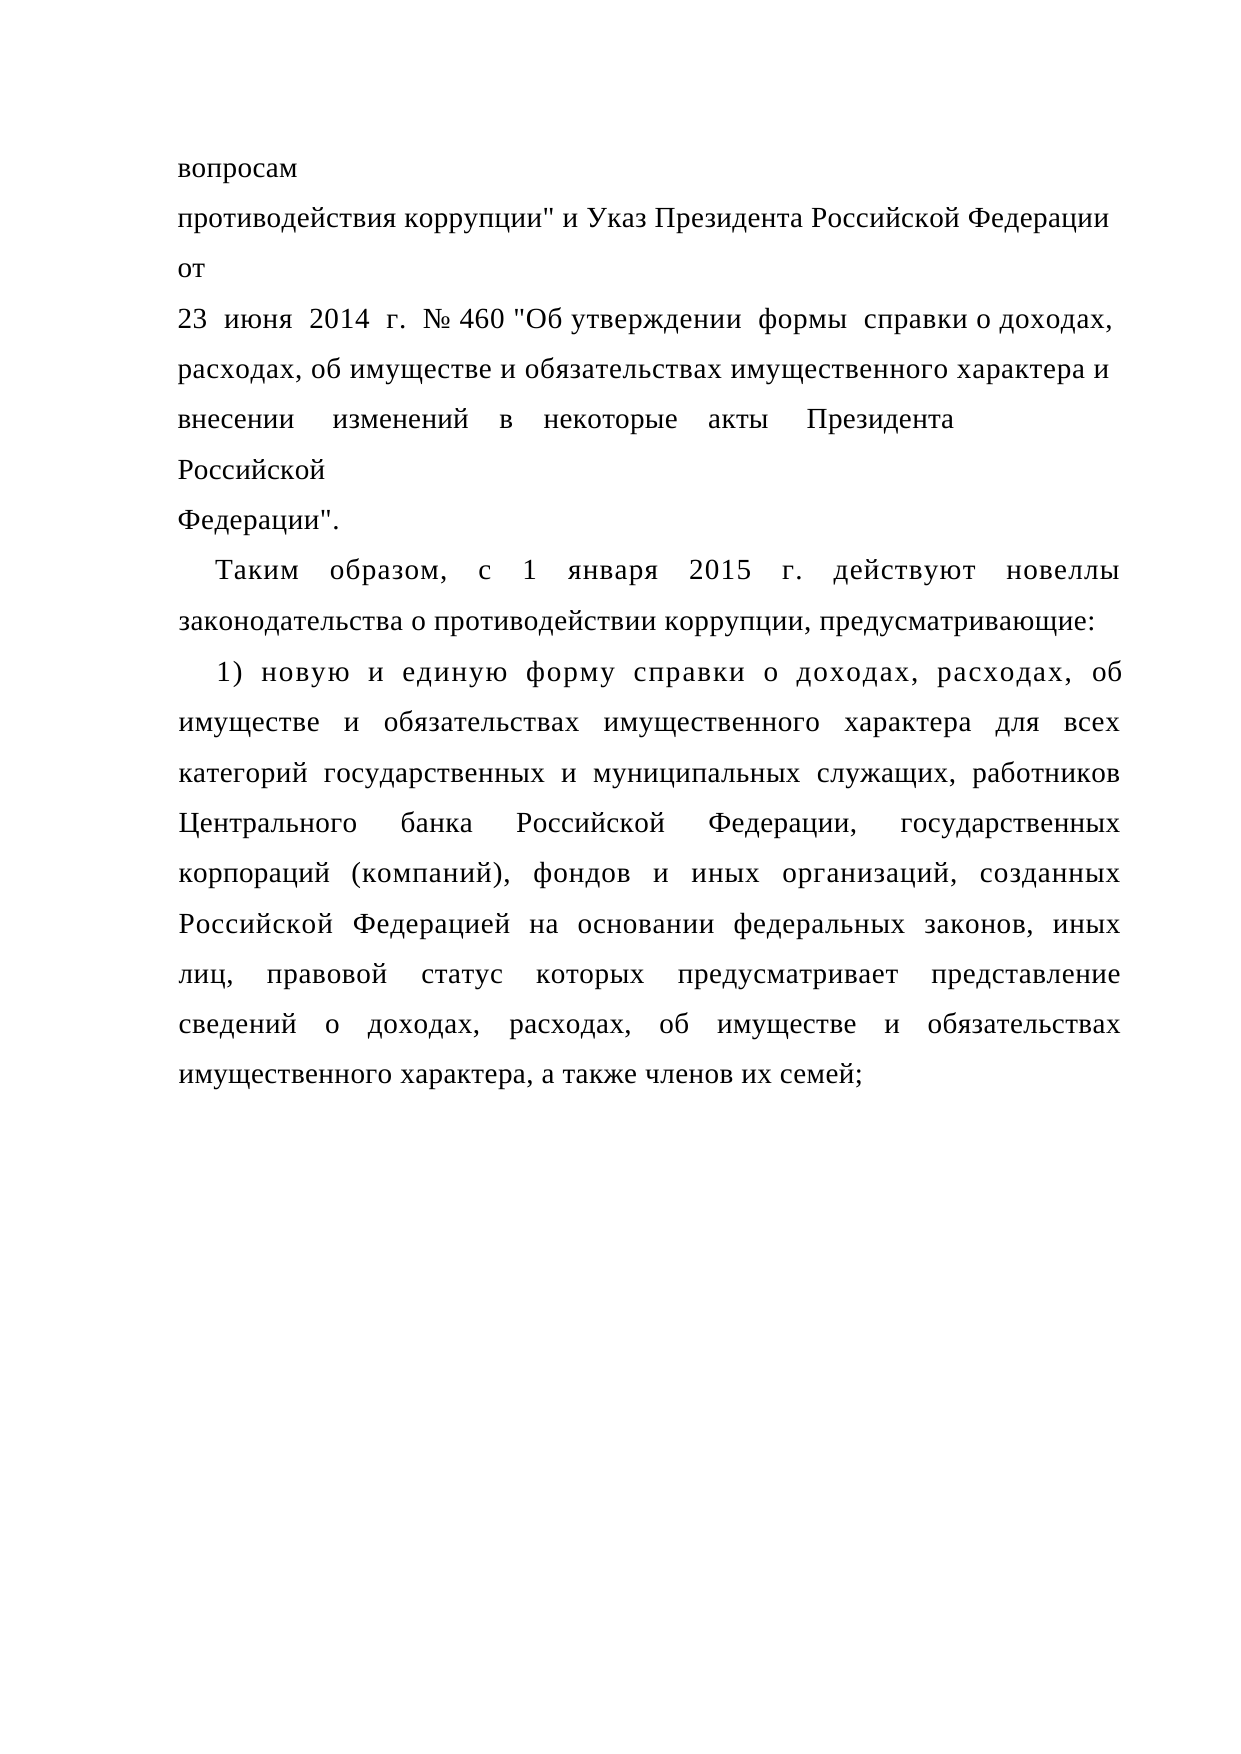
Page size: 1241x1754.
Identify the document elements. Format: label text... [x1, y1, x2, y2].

text Таким образом, с 1 января 2015 г. действуют новеллы законодательства о противодействии коррупции, предусматривающие: [178, 552, 1121, 636]
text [177, 150, 1122, 536]
text 1) новую и единую форму справки о доходах, расходах, об имуществе и обязательствах имущественного характера для всех категорий государственных и муниципальных служащих, работников Центрального банка Российской Федерации, государственных корпораций (компаний), фондов и иных организаций, созданных Российской Федерацией на основании федеральных законов, иных лиц, правовой статус которых предусматривает представление сведений о доходах, расходах, об имуществе и обязательствах имущественного характера, а также членов их семей; [178, 654, 1122, 1090]
